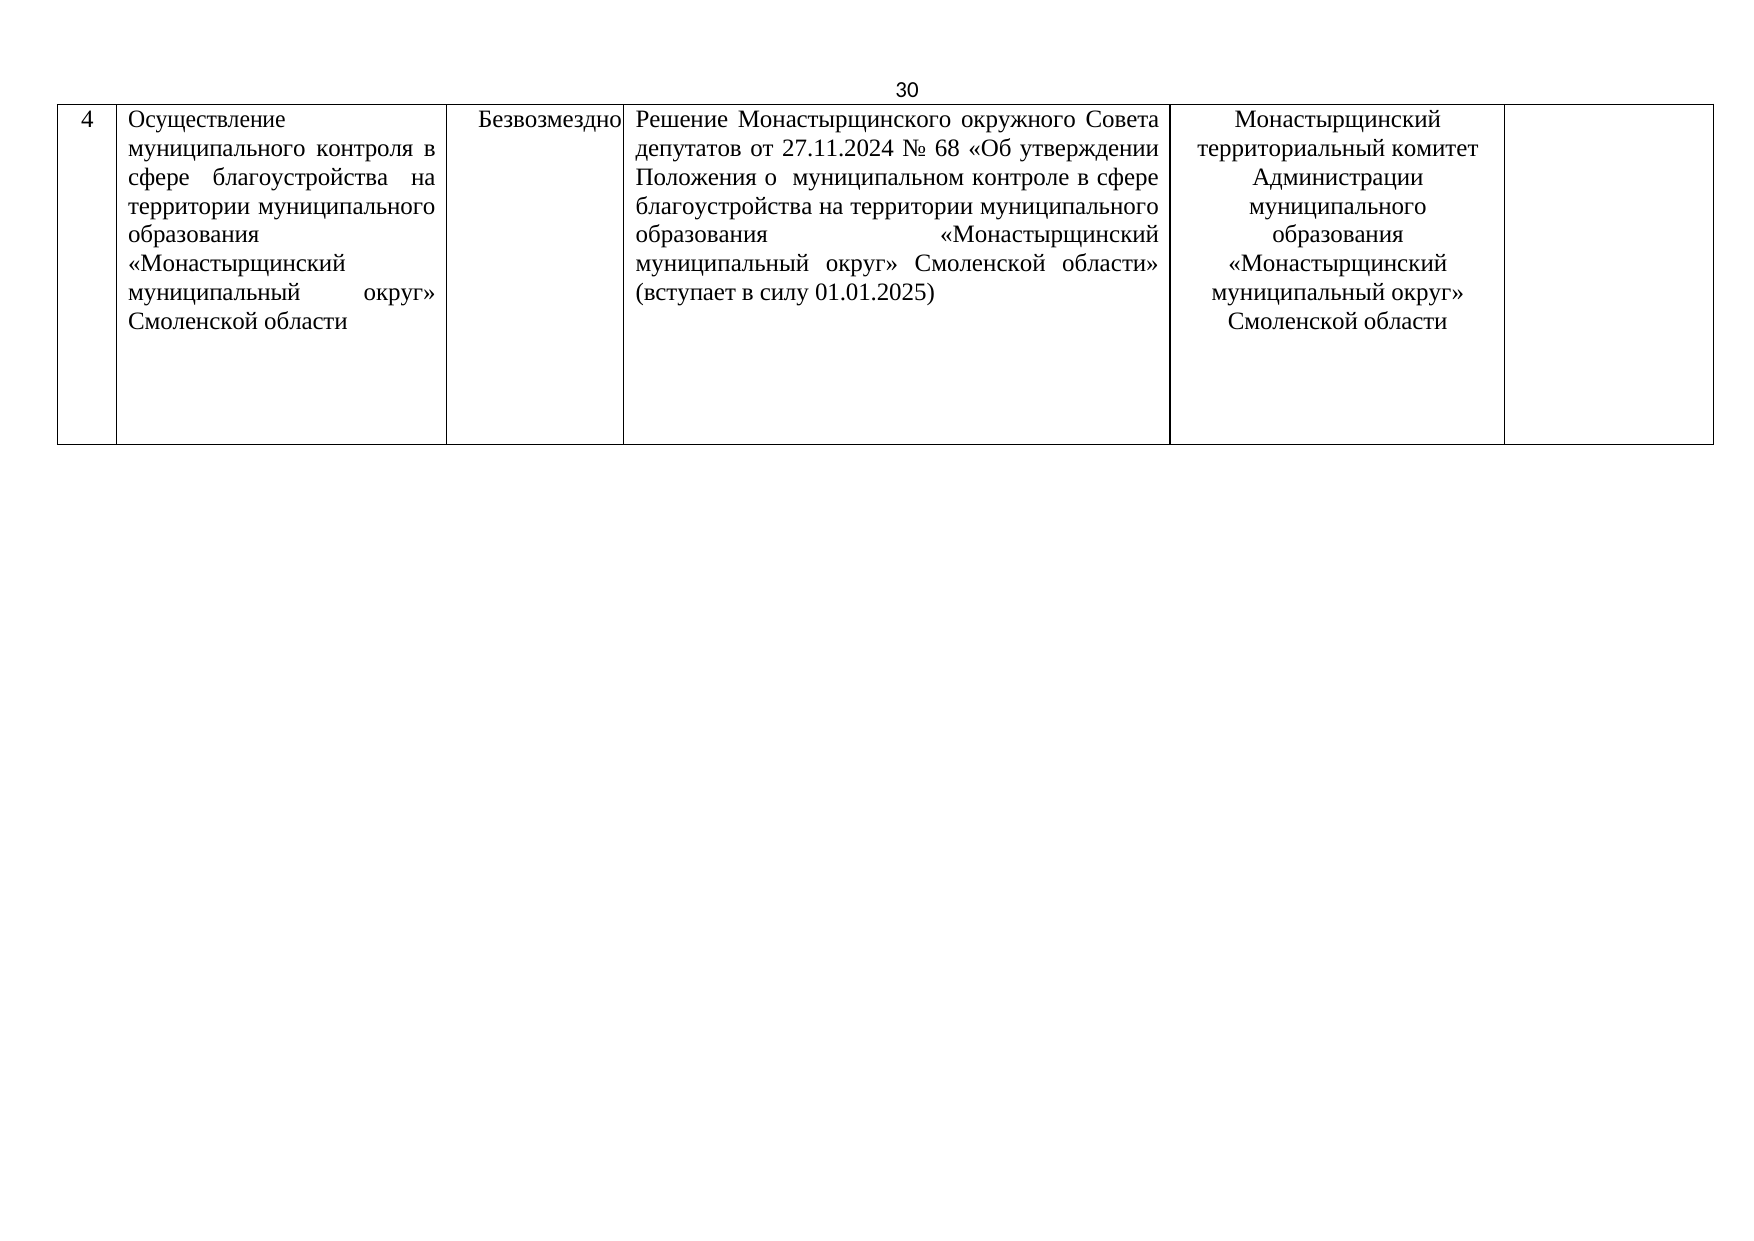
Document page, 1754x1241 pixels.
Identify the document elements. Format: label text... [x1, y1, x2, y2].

table_cell Решение Монастырщинского окружного Совета депутатов от 27.11.2024 № 68 «Об утверждении Положения о муниципальном контроле в сфере благоустройства на территории муниципального образования «Монастырщинский муниципальный округ» Смоленской области» (вступает в силу 01.01.2025) [624, 105, 1169, 444]
table_cell Осуществление муниципального контроля в сфере благоустройства на территории муниципального образования «Монастырщинский муниципальный округ» Смоленской области [117, 105, 446, 444]
table_cell 4 [58, 105, 116, 444]
table_cell Монастырщинский территориальный комитет Администрации муниципального образования «Монастырщинский муниципальный округ» Смоленской области [1171, 105, 1504, 444]
table_cell Безвозмездно [447, 105, 623, 444]
table_cell [1505, 105, 1713, 444]
